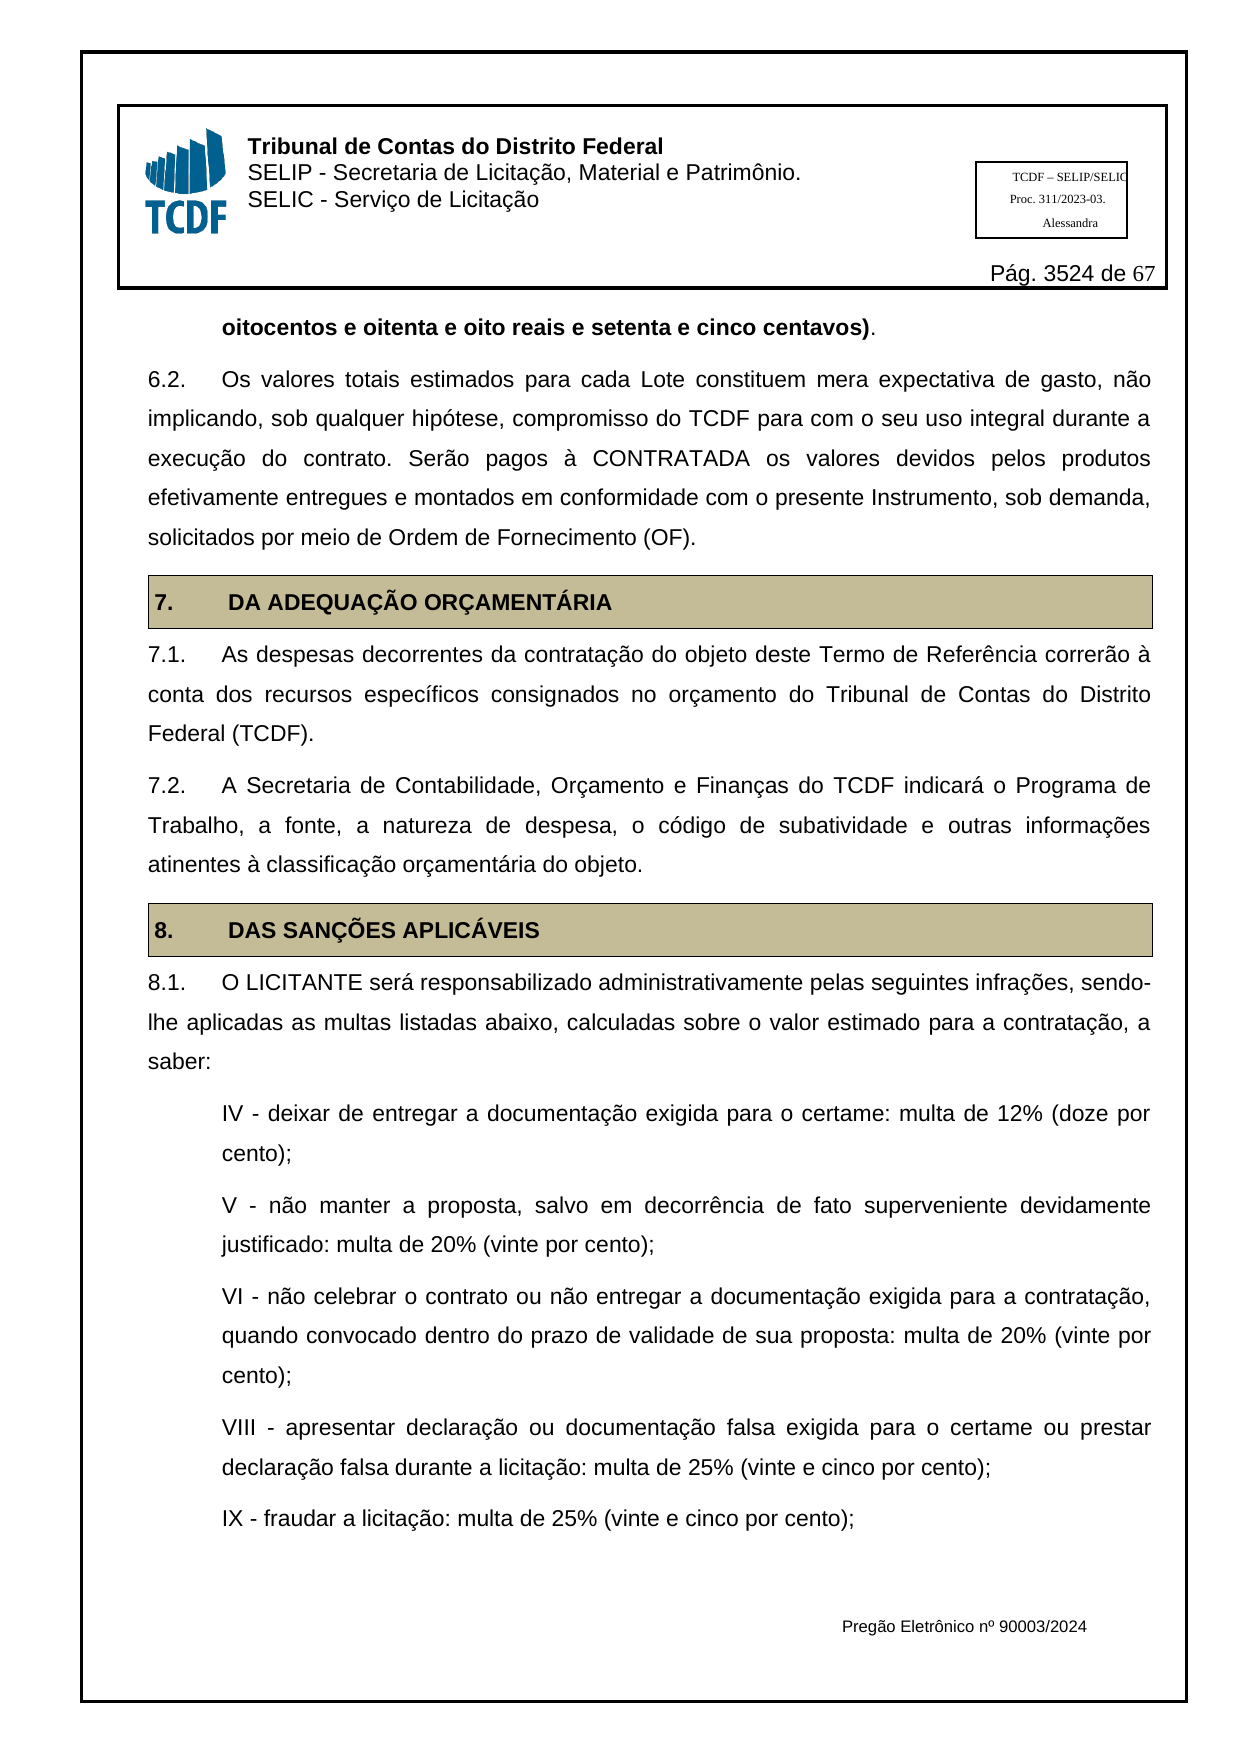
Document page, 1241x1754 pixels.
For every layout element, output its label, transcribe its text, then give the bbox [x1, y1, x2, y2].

picture [130, 125, 241, 236]
table_header DAS SANÇÕES APLICÁVEIS [149, 904, 1152, 956]
text IV - deixar de entregar a documentação exigida para o certame: multa de 12% (doze por cento); [222, 1100, 1152, 1166]
list As despesas decorrentes da contratação do objeto deste Termo de Referência correrão à conta dos recursos específicos consignados no orçamento do Tribunal de Contas do Distrito Federal (TCDF). [148, 641, 1152, 747]
list A Secretaria de Contabilidade, Orçamento e Finanças do TCDF indicará o Programa de Trabalho, a fonte, a natureza de despesa, o código de subatividade e outras informações atinentes à classificação orçamentária do objeto. [148, 772, 1152, 878]
text VIII - apresentar declaração ou documentação falsa exigida para o certame ou prestar declaração falsa durante a licitação: multa de 25% (vinte e cinco por cento); [222, 1414, 1152, 1480]
table_header DA ADEQUAÇÃO ORÇAMENTÁRIA [149, 576, 1152, 628]
list Para o Lote 3, o valor total estimado é de até R$ 60.888,75 (sessenta mil, oitocentos e oitenta e oito reais e setenta e cinco centavos). [222, 313, 1152, 340]
text IX - fraudar a licitação: multa de 25% (vinte e cinco por cento); [222, 1505, 1152, 1532]
list 8.1. O LICITANTE será responsabilizado administrativamente pelas seguintes infrações, sendo-lhe aplicadas as multas listadas abaixo, calculadas sobre o valor estimado para a contratação, a saber: [148, 969, 1152, 1074]
text V - não manter a proposta, salvo em decorrência de fato superveniente devidamente justificado: multa de 20% (vinte por cento); [222, 1192, 1152, 1257]
text VI - não celebrar o contrato ou não entregar a documentação exigida para a contratação, quando convocado dentro do prazo de validade de sua proposta: multa de 20% (vinte por cento); [222, 1283, 1152, 1388]
list Os valores totais estimados para cada Lote constituem mera expectativa de gasto, não implicando, sob qualquer hipótese, compromisso do TCDF para com o seu uso integral durante a execução do contrato. Serão pagos à CONTRATADA os valores devidos pelos produtos efetivamente entregues e montados em conformidade com o presente Instrumento, sob demanda, solicitados por meio de Ordem de Fornecimento (OF). [148, 366, 1152, 550]
